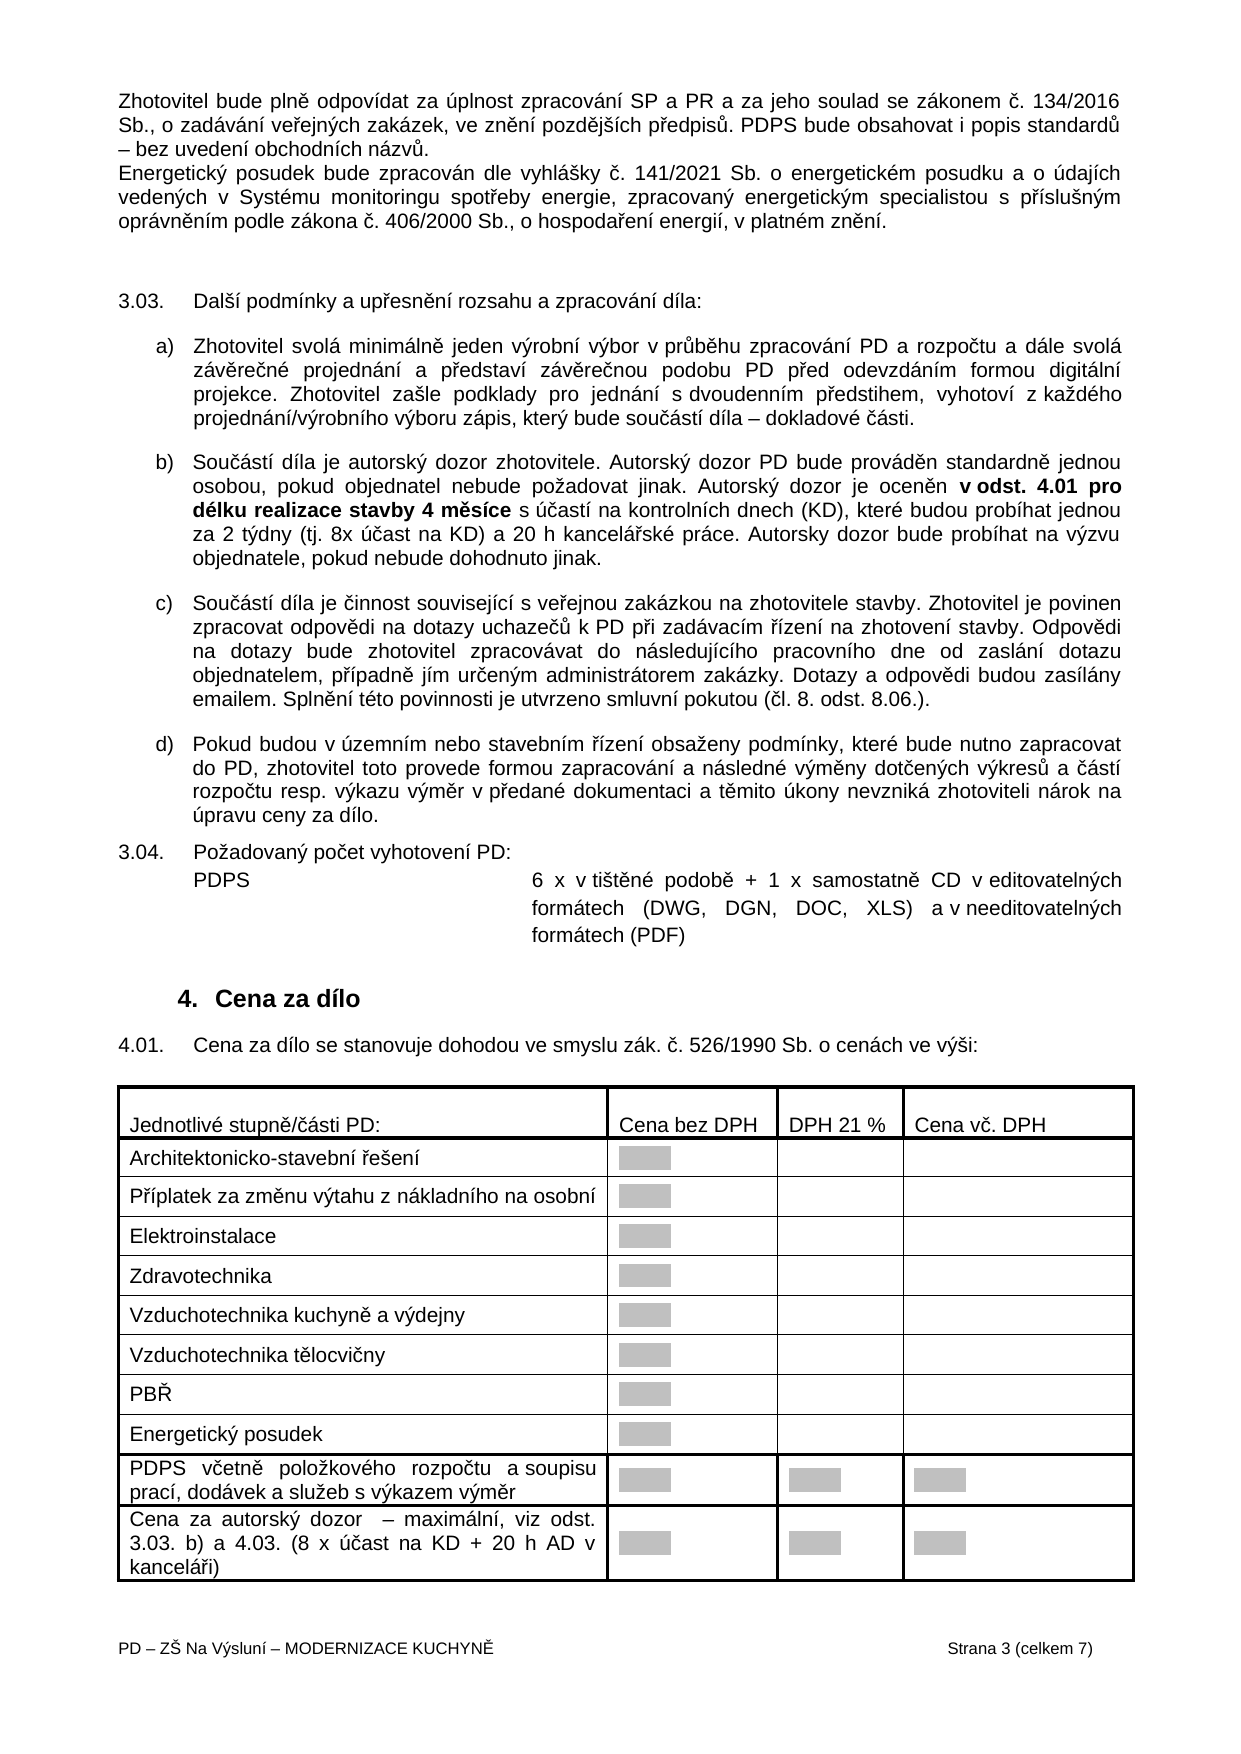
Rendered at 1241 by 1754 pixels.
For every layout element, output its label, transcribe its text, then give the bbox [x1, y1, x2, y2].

table_header DPH 21 % [779, 1089, 902, 1136]
table_cell [904, 1140, 1132, 1176]
table_cell Příplatek za změnu výtahu z nákladního na osobní [120, 1177, 607, 1216]
table_cell [608, 1375, 777, 1413]
text Energetický posudek bude zpracován dle vyhlášky č. 141/2021 Sb. o energetickém posudku a o údajích vedených v Systému monitoringu spotřeby energie, zpracovaný energetickým specialistou s příslušným oprávněním podle zákona č. 406/2000 Sb., o hospodaření energií, v platném znění. [118, 161, 1122, 232]
table_cell [904, 1296, 1132, 1334]
table_cell [608, 1335, 777, 1374]
text Zhotovitel bude plně odpovídat za úplnost zpracování SP a PR a za jeho soulad se zákonem č. 134/2016 Sb., o zadávání veřejných zakázek, ve znění pozdějších předpisů. PDPS bude obsahovat i popis standardů – bez uvedení obchodních názvů. [118, 89, 1122, 161]
table_cell PBŘ [120, 1375, 607, 1413]
table_cell Zdravotechnika [120, 1256, 607, 1295]
table_cell Elektroinstalace [120, 1217, 607, 1255]
table_cell [904, 1217, 1132, 1255]
table_cell [778, 1177, 903, 1216]
subtitle Cena za dílo [177, 984, 1122, 1012]
table_cell [609, 1507, 776, 1579]
table_cell [904, 1177, 1132, 1216]
table_cell [778, 1140, 903, 1176]
text Součástí díla je autorský dozor zhotovitele. Autorský dozor PD bude prováděn standardně jednou osobou, pokud objednatel nebude požadovat jinak. Autorský dozor je oceněn v odst. 4.01 pro délku realizace stavby 4 měsíce s účastí na kontrolních dnech (KD), které budou probíhat jednou za 2 týdny (tj. 8x účast na KD) a 20 h kancelářské práce. Autorsky dozor bude probíhat na výzvu objednatele, pokud nebude dohodnuto jinak. [155, 450, 1122, 570]
table_cell [778, 1375, 903, 1413]
text Pokud budou v územním nebo stavebním řízení obsaženy podmínky, které bude nutno zapracovat do PD, zhotovitel toto provede formou zapracování a následné výměny dotčených výkresů a částí rozpočtu resp. výkazu výměr v předané dokumentaci a těmito úkony nevzniká zhotoviteli nárok na úpravu ceny za dílo. [155, 731, 1122, 827]
table_header Cena vč. DPH [905, 1089, 1132, 1136]
table_cell [905, 1507, 1132, 1579]
table_cell [905, 1456, 1132, 1504]
table_cell [608, 1177, 777, 1216]
table_cell Vzduchotechnika tělocvičny [120, 1335, 607, 1374]
table_cell [608, 1217, 777, 1255]
text Součástí díla je činnost související s veřejnou zakázkou na zhotovitele stavby. Zhotovitel je povinen zpracovat odpovědi na dotazy uchazečů k PD při zadávacím řízení na zhotovení stavby. Odpovědi na dotazy bude zhotovitel zpracovávat do následujícího pracovního dne od zaslání dotazu objednatelem, případně jím určeným administrátorem zakázky. Dotazy a odpovědi budou zasílány emailem. Splnění této povinnosti je utvrzeno smluvní pokutou (čl. 8. odst. 8.06.). [155, 591, 1122, 711]
table_cell PDPS včetně položkového rozpočtu a soupisu prací, dodávek a služeb s výkazem výměr [120, 1456, 606, 1504]
table_cell Energetický posudek [120, 1415, 607, 1453]
table_cell [778, 1415, 903, 1453]
table_cell Cena za autorský dozor – maximální, viz odst. 3.03. b) a 4.03. (8 x účast na KD + 20 h AD v kanceláři) [120, 1507, 606, 1579]
text PDPS 6 x v tištěné podobě + 1 x samostatně CD v editovatelných formátech (DWG, DGN, DOC, XLS) a v needitovatelných formátech (PDF) [193, 868, 1122, 947]
table_cell [904, 1375, 1132, 1413]
table_cell [778, 1296, 903, 1334]
table_cell [778, 1256, 903, 1295]
table_cell [779, 1507, 902, 1579]
table_header Cena bez DPH [609, 1089, 776, 1136]
subtitle Cena za dílo se stanovuje dohodou ve smyslu zák. č. 526/1990 Sb. o cenách ve výši: [118, 1033, 1122, 1057]
table_cell [779, 1456, 902, 1504]
list Zhotovitel svolá minimálně jeden výrobní výbor v průběhu zpracování PD a rozpočtu a dále svolá závěrečné projednání a představí závěrečnou podobu PD před odevzdáním formou digitální projekce. Zhotovitel zašle podklady pro jednání s dvoudenním předstihem, vyhotoví z každého projednání/výrobního výboru zápis, který bude součástí díla – dokladové části. [156, 333, 1122, 429]
subtitle Požadovaný počet vyhotovení PD: [118, 840, 1122, 864]
table_cell [608, 1256, 777, 1295]
table_cell [608, 1140, 777, 1176]
table_cell [778, 1217, 903, 1255]
subtitle Další podmínky a upřesnění rozsahu a zpracování díla: [118, 289, 1122, 313]
table_cell [904, 1335, 1132, 1374]
table_cell [608, 1296, 777, 1334]
table_cell [904, 1415, 1132, 1453]
table_cell Architektonicko-stavební řešení [120, 1140, 607, 1176]
table_cell Vzduchotechnika kuchyně a výdejny [120, 1296, 607, 1334]
table_header Jednotlivé stupně/části PD: [120, 1089, 606, 1136]
table_cell [778, 1335, 903, 1374]
table_cell [608, 1415, 777, 1453]
table_cell [609, 1456, 776, 1504]
table_cell [904, 1256, 1132, 1295]
